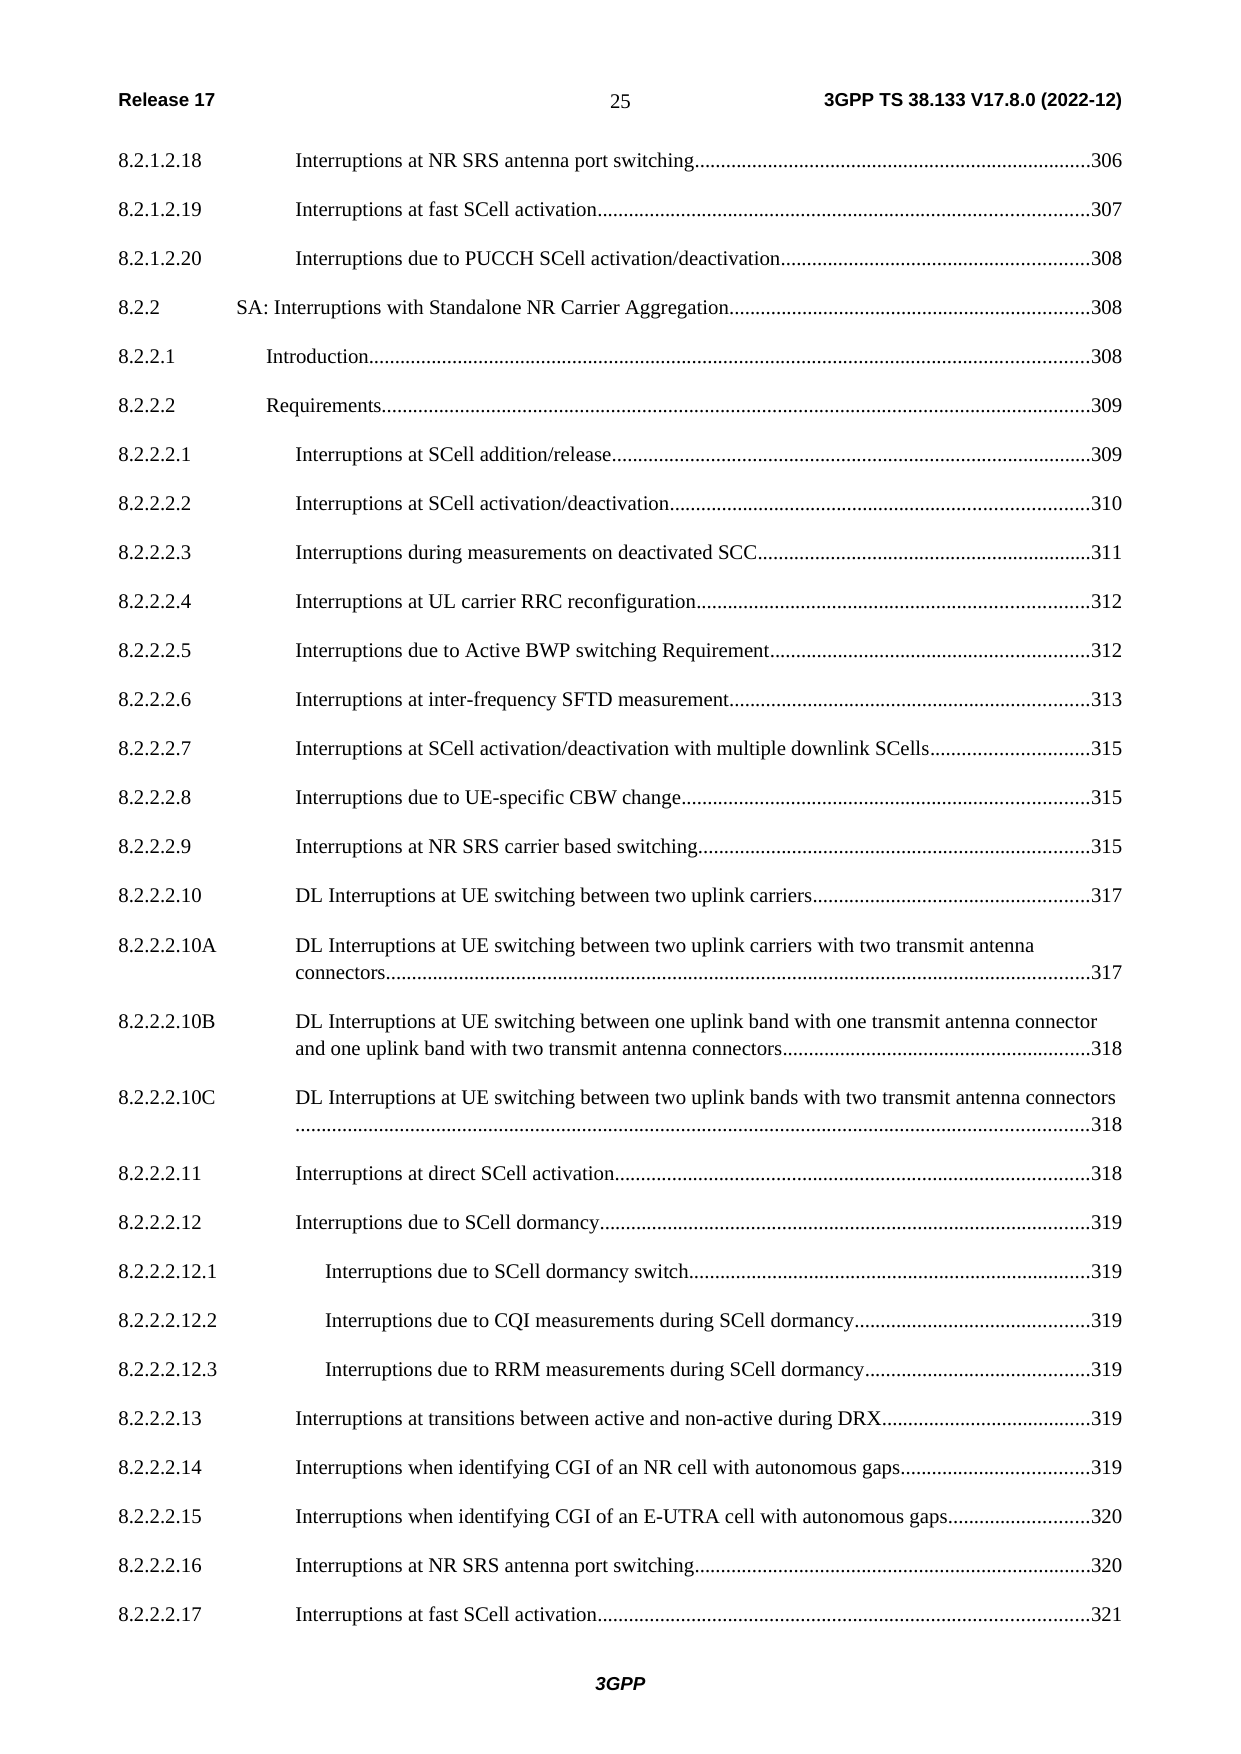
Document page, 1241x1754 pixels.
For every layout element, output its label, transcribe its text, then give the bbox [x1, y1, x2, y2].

text 8.2.2.1 Introduction 308 [118, 344, 1122, 368]
text 8.2.2.2.12.3 Interruptions due to RRM measurements during SCell dormancy 319 [118, 1357, 1122, 1381]
text 8.2.2.2.10 DL Interruptions at UE switching between two uplink carriers 317 [118, 883, 1122, 907]
text 8.2.2.2.1 Interruptions at SCell addition/release 309 [118, 442, 1122, 466]
text 8.2.2.2.17 Interruptions at fast SCell activation 321 [118, 1602, 1122, 1626]
text 8.2.2.2 Requirements 309 [118, 393, 1122, 417]
text 8.2.2.2.11 Interruptions at direct SCell activation 318 [118, 1161, 1122, 1185]
text 8.2.1.2.18 Interruptions at NR SRS antenna port switching 306 [118, 147, 1122, 172]
text 8.2.1.2.19 Interruptions at fast SCell activation 307 [118, 197, 1122, 221]
text 8.2.2.2.5 Interruptions due to Active BWP switching Requirement 312 [118, 638, 1122, 662]
text 8.2.2.2.16 Interruptions at NR SRS antenna port switching 320 [118, 1553, 1122, 1577]
text 8.2.2.2.10C DL Interruptions at UE switching between two uplink bands with two transmit antenna connectors 318 [118, 1084, 1122, 1136]
text 8.2.2.2.15 Interruptions when identifying CGI of an E-UTRA cell with autonomous gaps 320 [118, 1504, 1122, 1528]
text 8.2.1.2.20 Interruptions due to PUCCH SCell activation/deactivation 308 [118, 246, 1122, 270]
text 8.2.2.2.2 Interruptions at SCell activation/deactivation 310 [118, 491, 1122, 515]
text 8.2.2 SA: Interruptions with Standalone NR Carrier Aggregation 308 [118, 295, 1122, 319]
text 8.2.2.2.10A DL Interruptions at UE switching between two uplink carriers with two transmit antenna connectors 317 [118, 932, 1122, 984]
text 8.2.2.2.12 Interruptions due to SCell dormancy 319 [118, 1210, 1122, 1234]
text 8.2.2.2.13 Interruptions at transitions between active and non-active during DRX 319 [118, 1406, 1122, 1430]
text 8.2.2.2.4 Interruptions at UL carrier RRC reconfiguration 312 [118, 589, 1122, 613]
text 8.2.2.2.8 Interruptions due to UE-specific CBW change 315 [118, 785, 1122, 809]
text 8.2.2.2.12.2 Interruptions due to CQI measurements during SCell dormancy 319 [118, 1308, 1122, 1332]
text 8.2.2.2.12.1 Interruptions due to SCell dormancy switch 319 [118, 1259, 1122, 1283]
text 8.2.2.2.7 Interruptions at SCell activation/deactivation with multiple downlink SCells 315 [118, 736, 1122, 760]
text 8.2.2.2.9 Interruptions at NR SRS carrier based switching 315 [118, 834, 1122, 858]
text 8.2.2.2.10B DL Interruptions at UE switching between one uplink band with one transmit antenna connector and one uplink band with two transmit antenna connectors 318 [118, 1008, 1122, 1060]
text 8.2.2.2.3 Interruptions during measurements on deactivated SCC 311 [118, 540, 1122, 564]
text 8.2.2.2.14 Interruptions when identifying CGI of an NR cell with autonomous gaps 319 [118, 1455, 1122, 1479]
text 8.2.2.2.6 Interruptions at inter-frequency SFTD measurement 313 [118, 687, 1122, 711]
